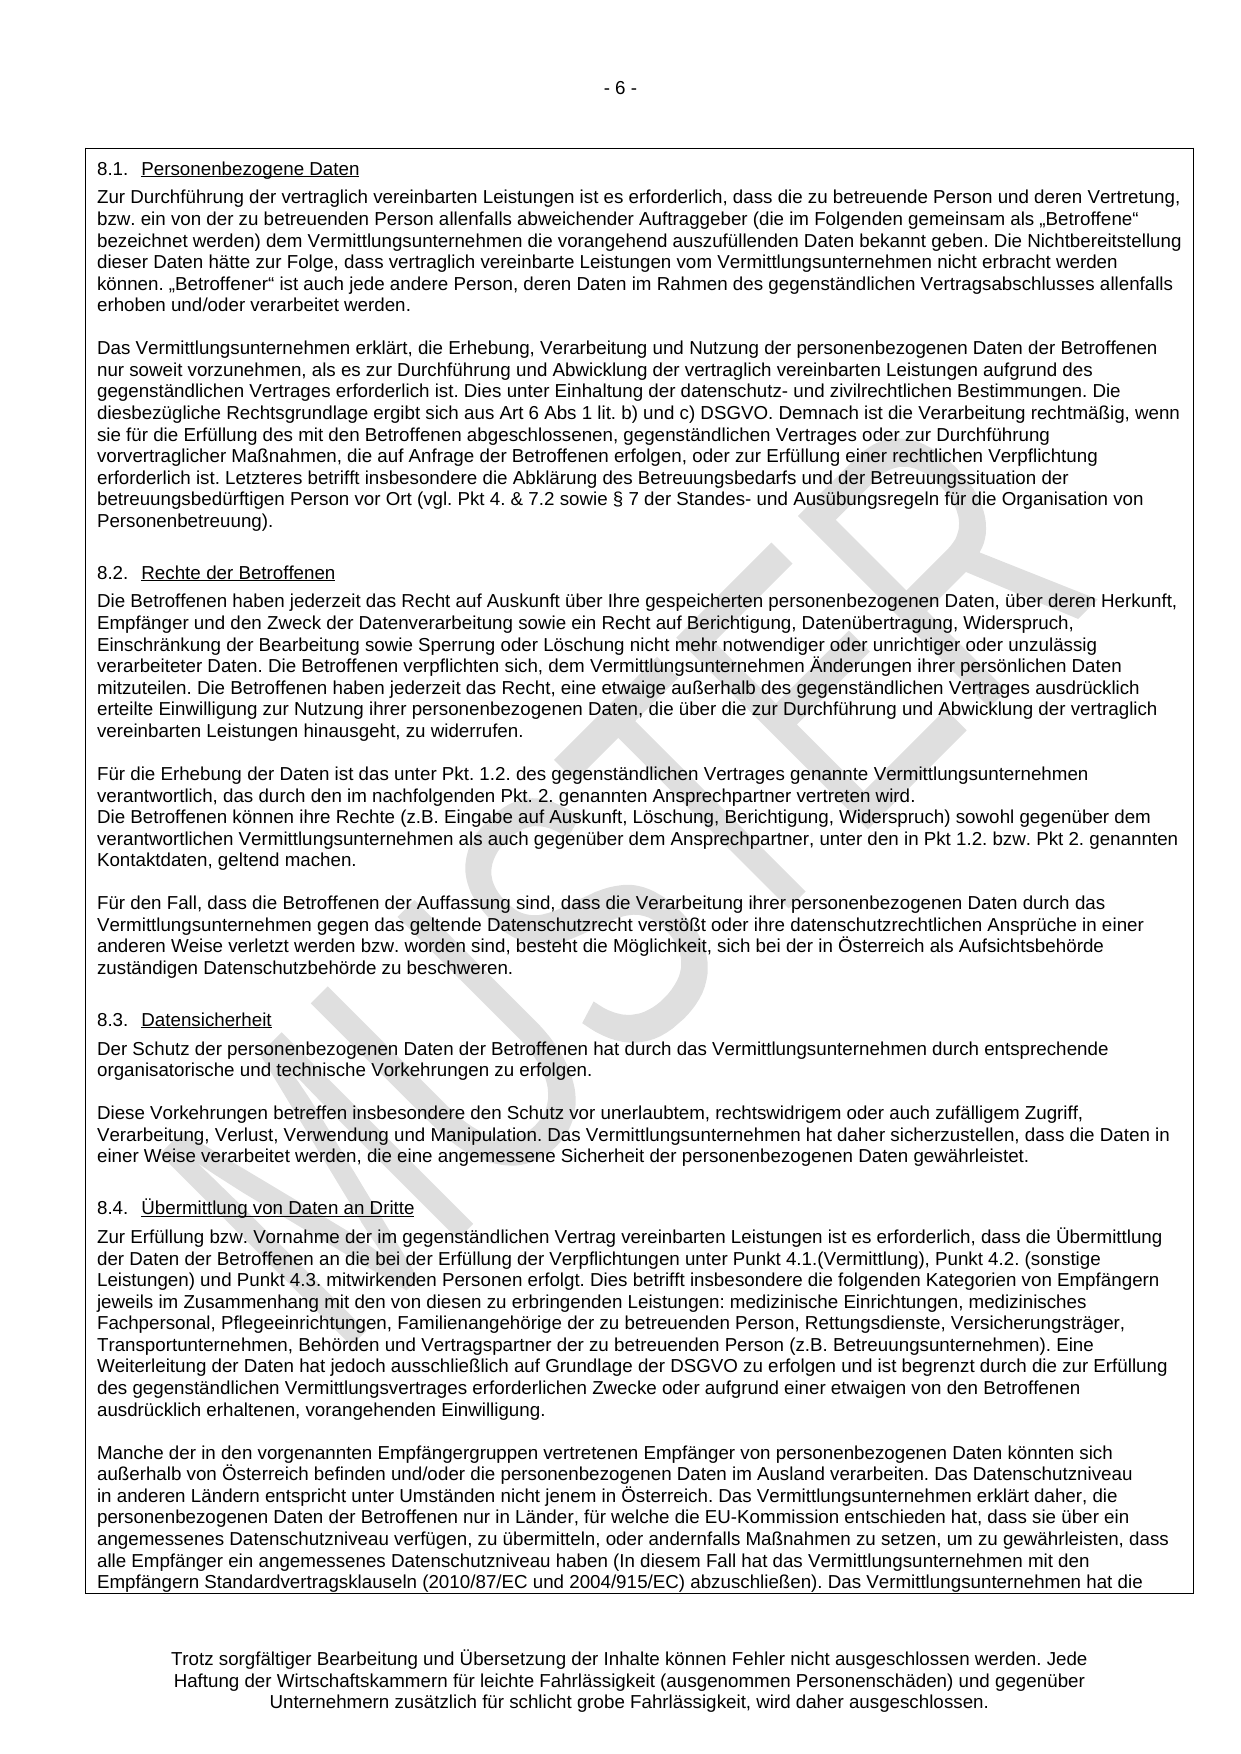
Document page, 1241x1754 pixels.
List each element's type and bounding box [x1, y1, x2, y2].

table_cell [86, 149, 1193, 1592]
